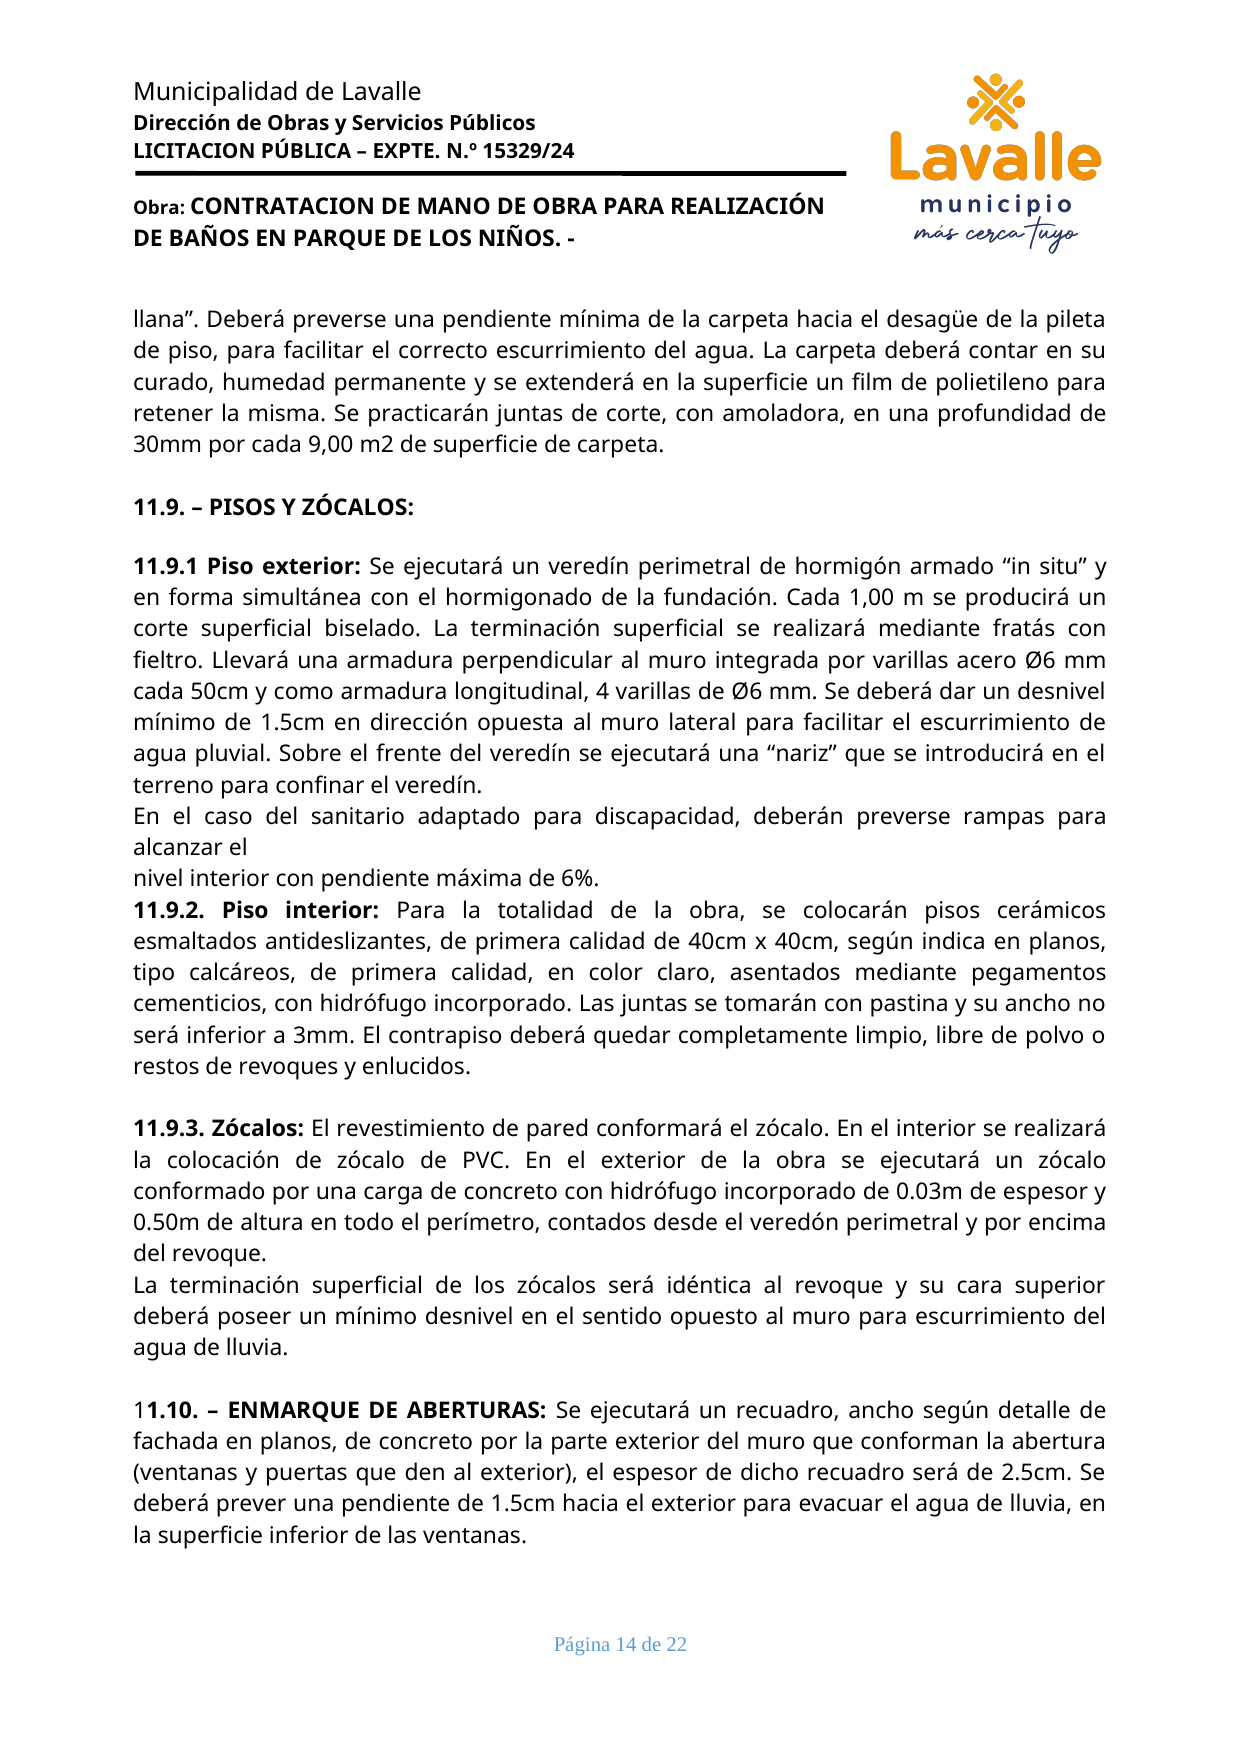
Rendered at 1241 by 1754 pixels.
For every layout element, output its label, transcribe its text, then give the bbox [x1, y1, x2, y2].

text En el caso del sanitario adaptado para discapacidad, deberán preverse rampas para alcanzar el [133, 800, 1107, 862]
text 11.9.3. Zócalos: El revestimiento de pared conformará el zócalo. En el interior se realizará la colocación de zócalo de PVC. En el exterior de la obra se ejecutará un zócalo conformado por una carga de concreto con hidrófugo incorporado de 0.03m de espesor y 0.50m de altura en todo el perímetro, contados desde el veredón perimetral y por encima del revoque. [133, 1112, 1107, 1269]
text 11.9. – PISOS Y ZÓCALOS: [133, 491, 1107, 522]
text 11.10. – ENMARQUE DE ABERTURAS: Se ejecutará un recuadro, ancho según detalle de fachada en planos, de concreto por la parte exterior del muro que conforman la abertura (ventanas y puertas que den al exterior), el espesor de dicho recuadro será de 2.5cm. Se deberá prever una pendiente de 1.5cm hacia el exterior para evacuar el agua de lluvia, en la superficie inferior de las ventanas. [133, 1362, 1107, 1550]
picture [884, 47, 1108, 271]
text 11.9.2. Piso interior: Para la totalidad de la obra, se colocarán pisos cerámicos esmaltados antideslizantes, de primera calidad de 40cm x 40cm, según indica en planos, tipo calcáreos, de primera calidad, en color claro, asentados mediante pegamentos cementicios, con hidrófugo incorporado. Las juntas se tomarán con pastina y su ancho no será inferior a 3mm. El contrapiso deberá quedar completamente limpio, libre de polvo o restos de revoques y enlucidos. [133, 894, 1107, 1081]
text 11.9.1 Piso exterior: Se ejecutará un veredín perimetral de hormigón armado “in situ” y en forma simultánea con el hormigonado de la fundación. Cada 1,00 m se producirá un corte superficial biselado. La terminación superficial se realizará mediante fratás con fieltro. Llevará una armadura perpendicular al muro integrada por varillas acero Ø6 mm cada 50cm y como armadura longitudinal, 4 varillas de Ø6 mm. Se deberá dar un desnivel mínimo de 1.5cm en dirección opuesta al muro lateral para facilitar el escurrimiento de agua pluvial. Sobre el frente del veredín se ejecutará una “nariz” que se introducirá en el terreno para confinar el veredín. [133, 550, 1107, 800]
text La terminación superficial de los zócalos será idéntica al revoque y su cara superior deberá poseer un mínimo desnivel en el sentido opuesto al muro para escurrimiento del agua de lluvia. [133, 1269, 1107, 1362]
text nivel interior con pendiente máxima de 6%. [133, 862, 1107, 894]
